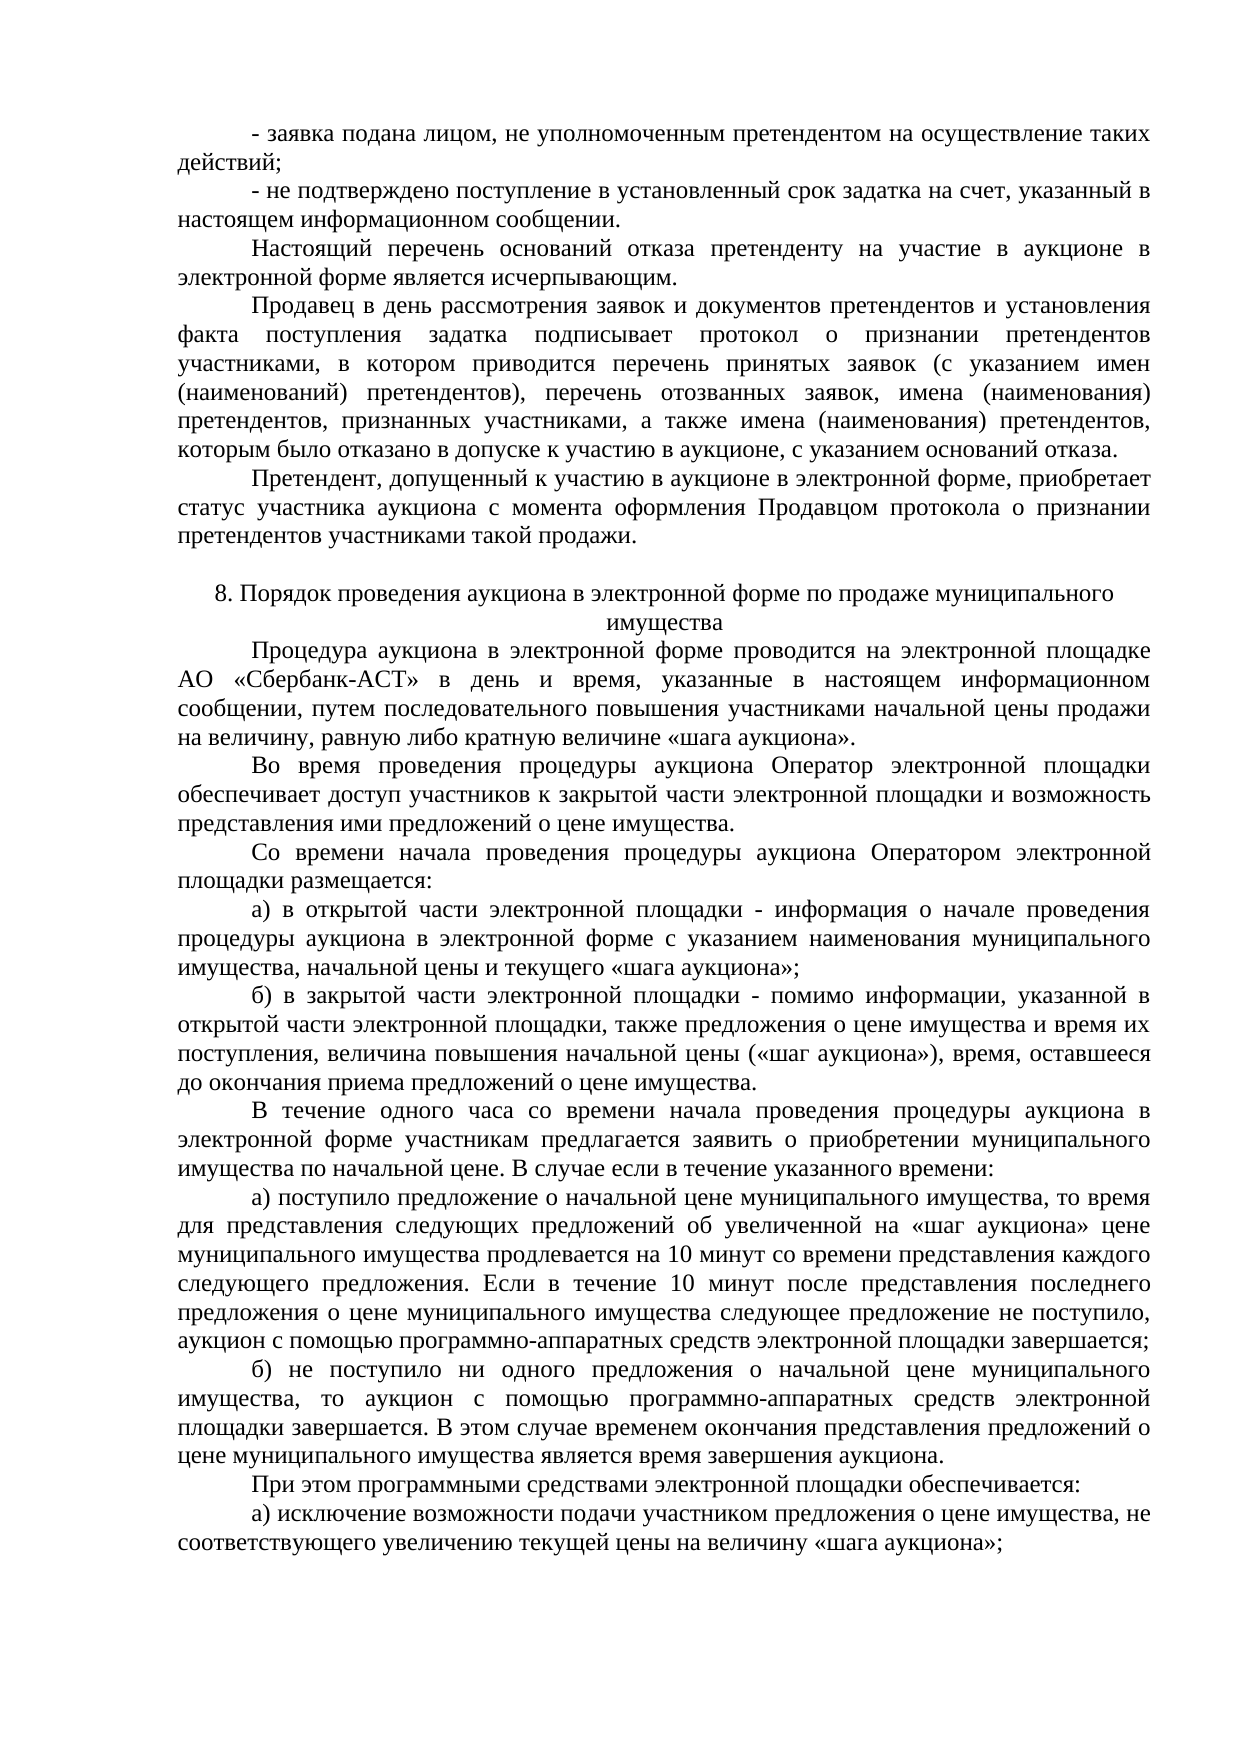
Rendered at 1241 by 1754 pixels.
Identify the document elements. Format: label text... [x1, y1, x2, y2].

text Со времени начала проведения процедуры аукциона Оператором электронной площадки размещается: [177, 837, 1152, 894]
text б) в закрытой части электронной площадки - помимо информации, указанной в открытой части электронной площадки, также предложения о цене имущества и время их поступления, величина повышения начальной цены («шаг аукциона»), время, оставшееся до окончания приема предложений о цене имущества. [177, 981, 1152, 1096]
text - заявка подана лицом, не уполномоченным претендентом на осуществление таких действий; [177, 118, 1152, 176]
text Продавец в день рассмотрения заявок и документов претендентов и установления факта поступления задатка подписывает протокол о признании претендентов участниками, в котором приводится перечень принятых заявок (с указанием имен (наименований) претендентов), перечень отозванных заявок, имена (наименования) претендентов, признанных участниками, а также имена (наименования) претендентов, которым было отказано в допуске к участию в аукционе, с указанием оснований отказа. [177, 291, 1152, 463]
text Претендент, допущенный к участию в аукционе в электронной форме, приобретает статус участника аукциона с момента оформления Продавцом протокола о признании претендентов участниками такой продажи. [177, 463, 1152, 549]
text а) поступило предложение о начальной цене муниципального имущества, то время для представления следующих предложений об увеличенной на «шаг аукциона» цене муниципального имущества продлевается на 10 минут со времени представления каждого следующего предложения. Если в течение 10 минут после представления последнего предложения о цене муниципального имущества следующее предложение не поступило, аукцион с помощью программно-аппаратных средств электронной площадки завершается; [177, 1182, 1152, 1354]
text Во время проведения процедуры аукциона Оператор электронной площадки обеспечивает доступ участников к закрытой части электронной площадки и возможность представления ими предложений о цене имущества. [177, 751, 1152, 837]
text а) исключение возможности подачи участником предложения о цене имущества, не соответствующего увеличению текущей цены на величину «шага аукциона»; [177, 1498, 1152, 1556]
text 8. Порядок проведения аукциона в электронной форме по продаже муниципального имущества [177, 578, 1152, 636]
text б) не поступило ни одного предложения о начальной цене муниципального имущества, то аукцион с помощью программно-аппаратных средств электронной площадки завершается. В этом случае временем окончания представления предложений о цене муниципального имущества является время завершения аукциона. [177, 1354, 1152, 1469]
text Настоящий перечень оснований отказа претенденту на участие в аукционе в электронной форме является исчерпывающим. [177, 233, 1152, 291]
text а) в открытой части электронной площадки - информация о начале проведения процедуры аукциона в электронной форме с указанием наименования муниципального имущества, начальной цены и текущего «шага аукциона»; [177, 894, 1152, 981]
text - не подтверждено поступление в установленный срок задатка на счет, указанный в настоящем информационном сообщении. [177, 176, 1152, 233]
text Процедура аукциона в электронной форме проводится на электронной площадке АО «Сбербанк-АСТ» в день и время, указанные в настоящем информационном сообщении, путем последовательного повышения участниками начальной цены продажи на величину, равную либо кратную величине «шага аукциона». [177, 636, 1152, 751]
text В течение одного часа со времени начала проведения процедуры аукциона в электронной форме участникам предлагается заявить о приобретении муниципального имущества по начальной цене. В случае если в течение указанного времени: [177, 1096, 1152, 1182]
text При этом программными средствами электронной площадки обеспечивается: [177, 1469, 1152, 1498]
